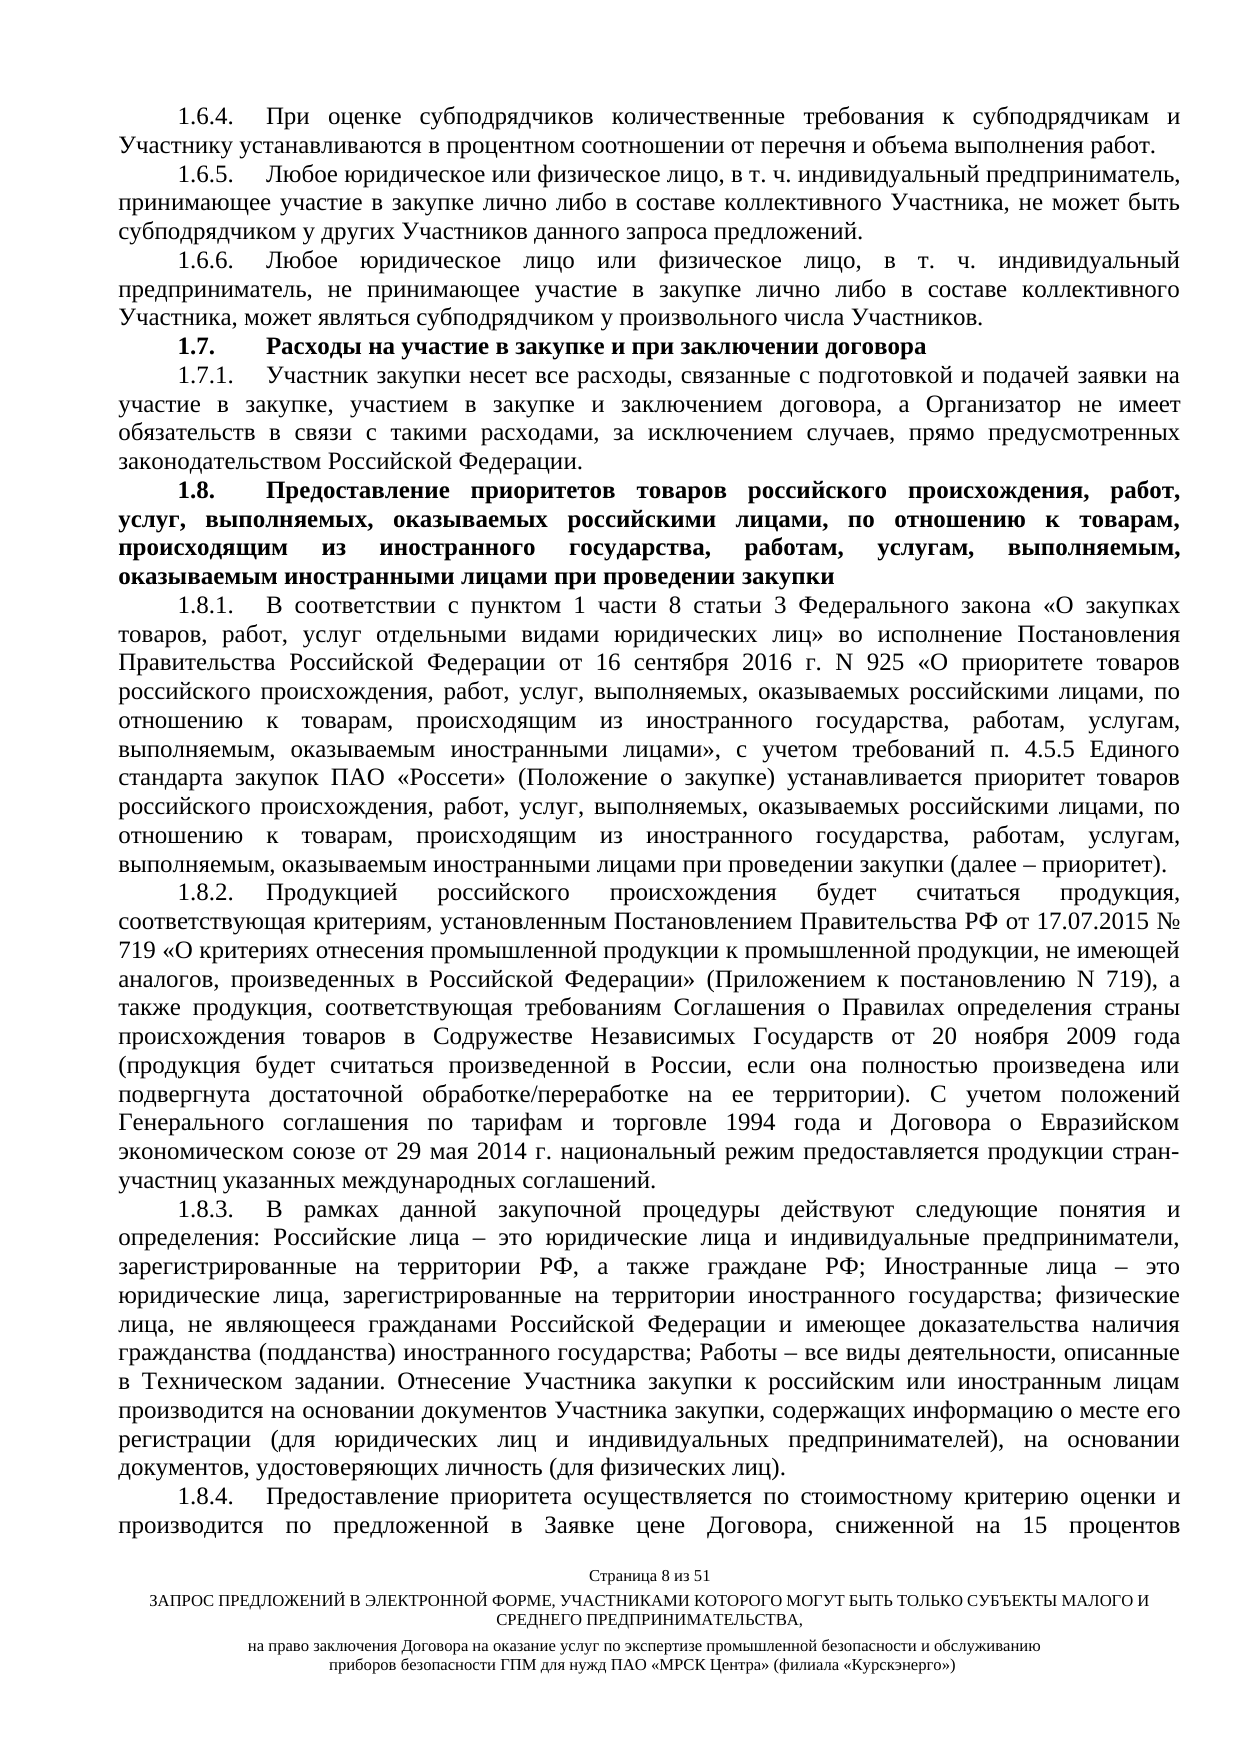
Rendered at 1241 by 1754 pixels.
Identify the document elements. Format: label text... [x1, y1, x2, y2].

subtitle Продукцией российского происхождения будет считаться продукция, соответствующая критериям, установленным Постановлением Правительства РФ от 17.07.2015 № 719 «О критериях отнесения промышленной продукции к промышленной продукции, не имеющей аналогов, произведенных в Российской Федерации» (Приложением к постановлению N 719), а также продукция, соответствующая требованиям Соглашения о Правилах определения страны происхождения товаров в Содружестве Независимых Государств от 20 ноября 2009 года (продукция будет считаться произведенной в России, если она полностью произведена или подвергнута достаточной обработке/переработке на ее территории). С учетом положений Генерального соглашения по тарифам и торговле 1994 года и Договора о Евразийском экономическом союзе от 29 мая 2014 г. национальный режим предоставляется продукции стран-участниц указанных международных соглашений. [118, 877, 1181, 1194]
subtitle При оценке субподрядчиков количественные требования к субподрядчикам и Участнику устанавливаются в процентном соотношении от перечня и объема выполнения работ. [118, 101, 1181, 159]
subtitle Предоставление приоритетов товаров российского происхождения, работ, услуг, выполняемых, оказываемых российскими лицами, по отношению к товарам, происходящим из иностранного государства, работам, услугам, выполняемым, оказываемым иностранными лицами при проведении закупки [118, 475, 1181, 590]
subtitle В соответствии с пунктом 1 части 8 статьи 3 Федерального закона «О закупках товаров, работ, услуг отдельными видами юридических лиц» во исполнение Постановления Правительства Российской Федерации от 16 сентября 2016 г. N 925 «О приоритете товаров российского происхождения, работ, услуг, выполняемых, оказываемых российскими лицами, по отношению к товарам, происходящим из иностранного государства, работам, услугам, выполняемым, оказываемым иностранными лицами», с учетом требований п. 4.5.5 Единого стандарта закупок ПАО «Россети» (Положение о закупке) устанавливается приоритет товаров российского происхождения, работ, услуг, выполняемых, оказываемых российскими лицами, по отношению к товарам, происходящим из иностранного государства, работам, услугам, выполняемым, оказываемым иностранными лицами при проведении закупки (далее – приоритет). [118, 590, 1181, 877]
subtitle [118, 1481, 1181, 1539]
subtitle Любое юридическое или физическое лицо, в т. ч. индивидуальный предприниматель, принимающее участие в закупке лично либо в составе коллективного Участника, не может быть субподрядчиком у других Участников данного запроса предложений. [118, 159, 1181, 245]
subtitle Любое юридическое лицо или физическое лицо, в т. ч. индивидуальный предприниматель, не принимающее участие в закупке лично либо в составе коллективного Участника, может являться субподрядчиком у произвольного числа Участников. [118, 245, 1181, 331]
subtitle В рамках данной закупочной процедуры действуют следующие понятия и определения: Российские лица – это юридические лица и индивидуальные предприниматели, зарегистрированные на территории РФ, а также граждане РФ; Иностранные лица – это юридические лица, зарегистрированные на территории иностранного государства; физические лица, не являющееся гражданами Российской Федерации и имеющее доказательства наличия гражданства (подданства) иностранного государства; Работы – все виды деятельности, описанные в Техническом задании. Отнесение Участника закупки к российским или иностранным лицам производится на основании документов Участника закупки, содержащих информацию о месте его регистрации (для юридических лиц и индивидуальных предпринимателей), на основании документов, удостоверяющих личность (для физических лиц). [118, 1194, 1181, 1481]
subtitle Участник закупки несет все расходы, связанные с подготовкой и подачей заявки на участие в закупке, участием в закупке и заключением договора, а Организатор не имеет обязательств в связи с такими расходами, за исключением случаев, прямо предусмотренных законодательством Российской Федерации. [118, 360, 1181, 475]
subtitle Расходы на участие в закупке и при заключении договора [118, 331, 1181, 360]
